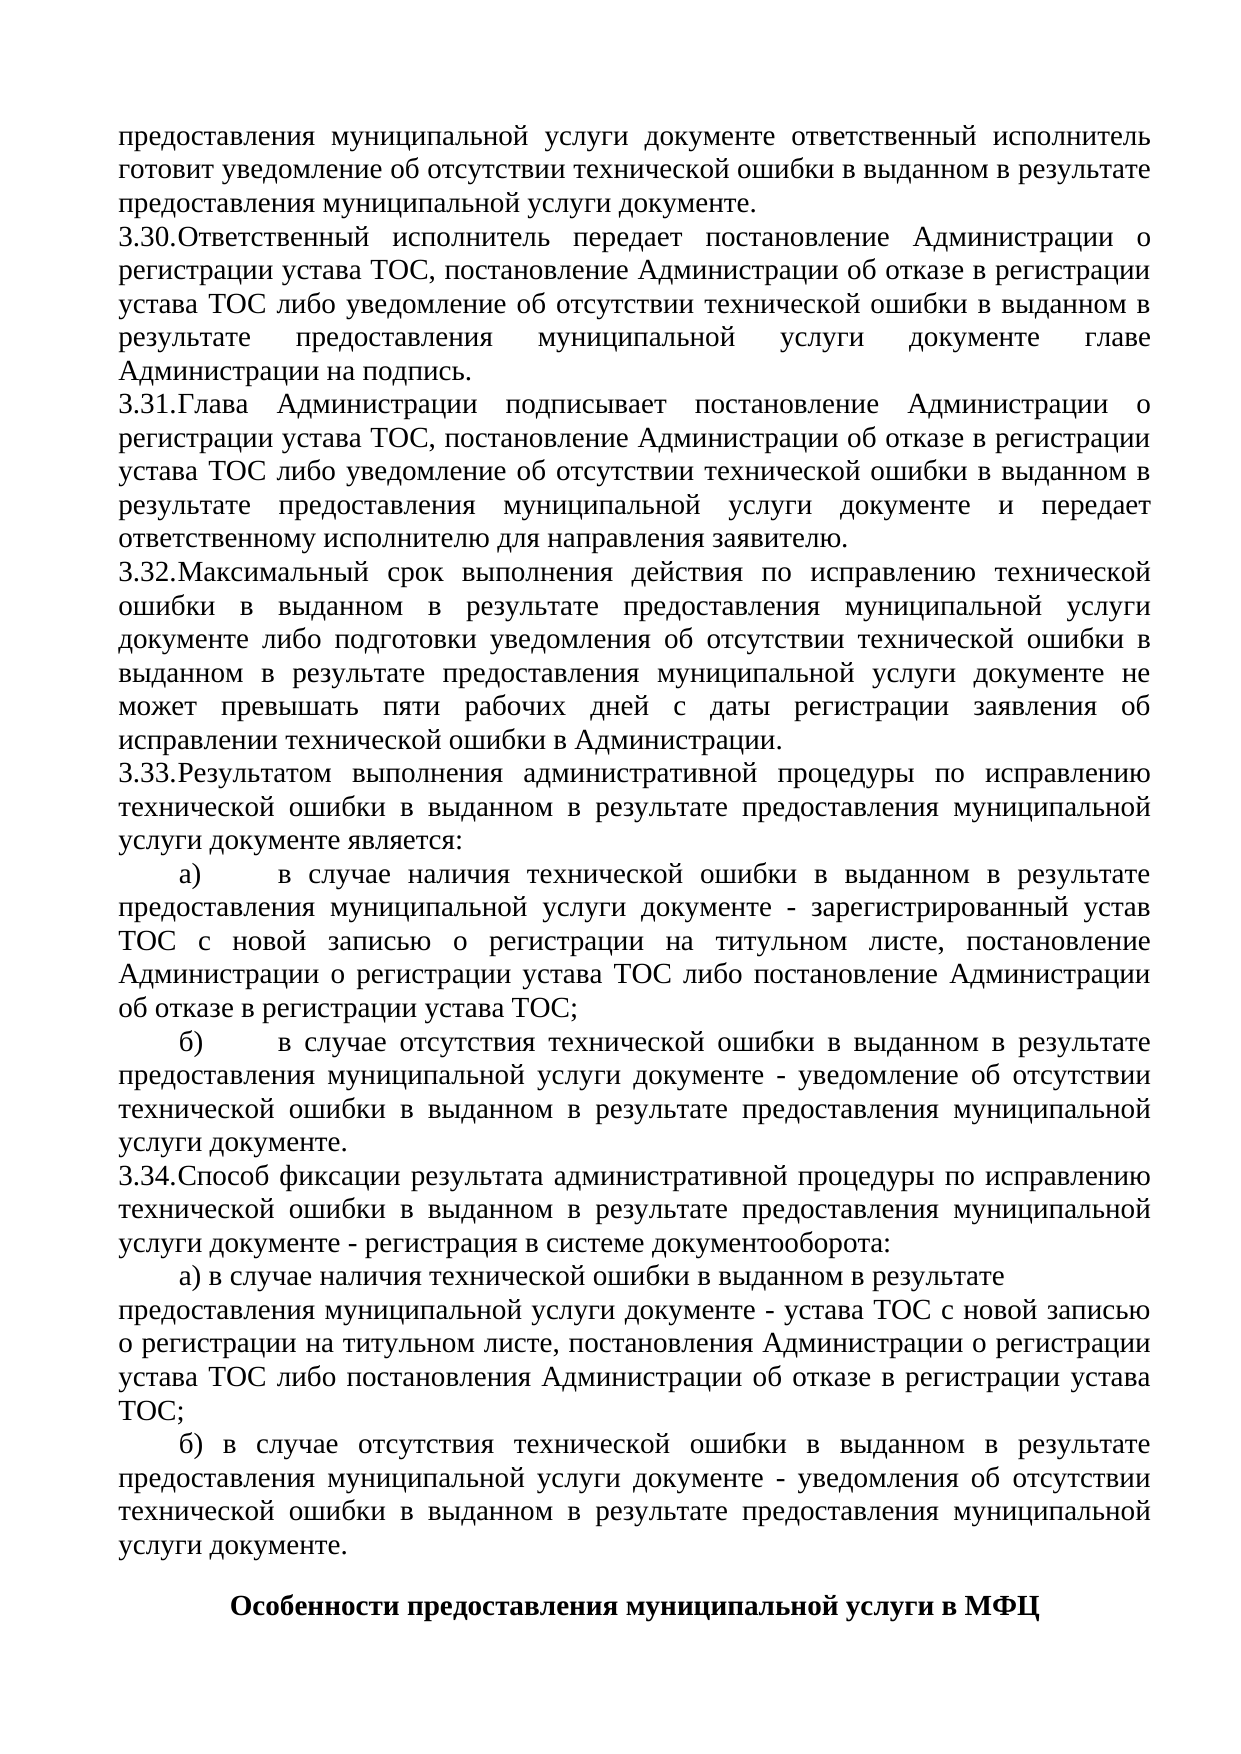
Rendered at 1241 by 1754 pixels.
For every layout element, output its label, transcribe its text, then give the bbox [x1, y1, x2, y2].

list Ответственный исполнитель передает постановление Администрации о регистрации устава ТОС, постановление Администрации об отказе в регистрации устава ТОС либо уведомление об отсутствии технической ошибки в выданном в результате предоставления муниципальной услуги документе главе Администрации на подпись. [118, 219, 1152, 386]
list Максимальный срок выполнения действия по исправлению технической ошибки в выданном в результате предоставления муниципальной услуги документе либо подготовки уведомления об отсутствии технической ошибки в выданном в результате предоставления муниципальной услуги документе не может превышать пяти рабочих дней с даты регистрации заявления об исправлении технической ошибки в Администрации. [118, 554, 1152, 755]
text а) в случае наличия технической ошибки в выданном в результате предоставления муниципальной услуги документе - зарегистрированный устав ТОС с новой записью о регистрации на титульном листе, постановление Администрации о регистрации устава ТОС либо постановление Администрации об отказе в регистрации устава ТОС; [118, 856, 1152, 1024]
list Способ фиксации результата административной процедуры по исправлению технической ошибки в выданном в результате предоставления муниципальной услуги документе - регистрация в системе документооборота: [118, 1158, 1152, 1258]
text б) в случае отсутствия технической ошибки в выданном в результате предоставления муниципальной услуги документе - уведомление об отсутствии технической ошибки в выданном в результате предоставления муниципальной услуги документе. [118, 1024, 1152, 1158]
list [118, 118, 1152, 219]
text а) в случае наличия технической ошибки в выданном в результате [118, 1258, 1152, 1292]
list Глава Администрации подписывает постановление Администрации о регистрации устава ТОС, постановление Администрации об отказе в регистрации устава ТОС либо уведомление об отсутствии технической ошибки в выданном в результате предоставления муниципальной услуги документе и передает ответственному исполнителю для направления заявителю. [118, 386, 1152, 554]
text б) в случае отсутствия технической ошибки в выданном в результате предоставления муниципальной услуги документе - уведомления об отсутствии технической ошибки в выданном в результате предоставления муниципальной услуги документе. [118, 1426, 1152, 1560]
text предоставления муниципальной услуги документе - устава ТОС с новой записью о регистрации на титульном листе, постановления Администрации о регистрации устава ТОС либо постановления Администрации об отказе в регистрации устава ТОС; [118, 1292, 1152, 1426]
list Результатом выполнения административной процедуры по исправлению технической ошибки в выданном в результате предоставления муниципальной услуги документе является: [118, 755, 1152, 856]
text Особенности предоставления муниципальной услуги в МФЦ [118, 1588, 1152, 1622]
